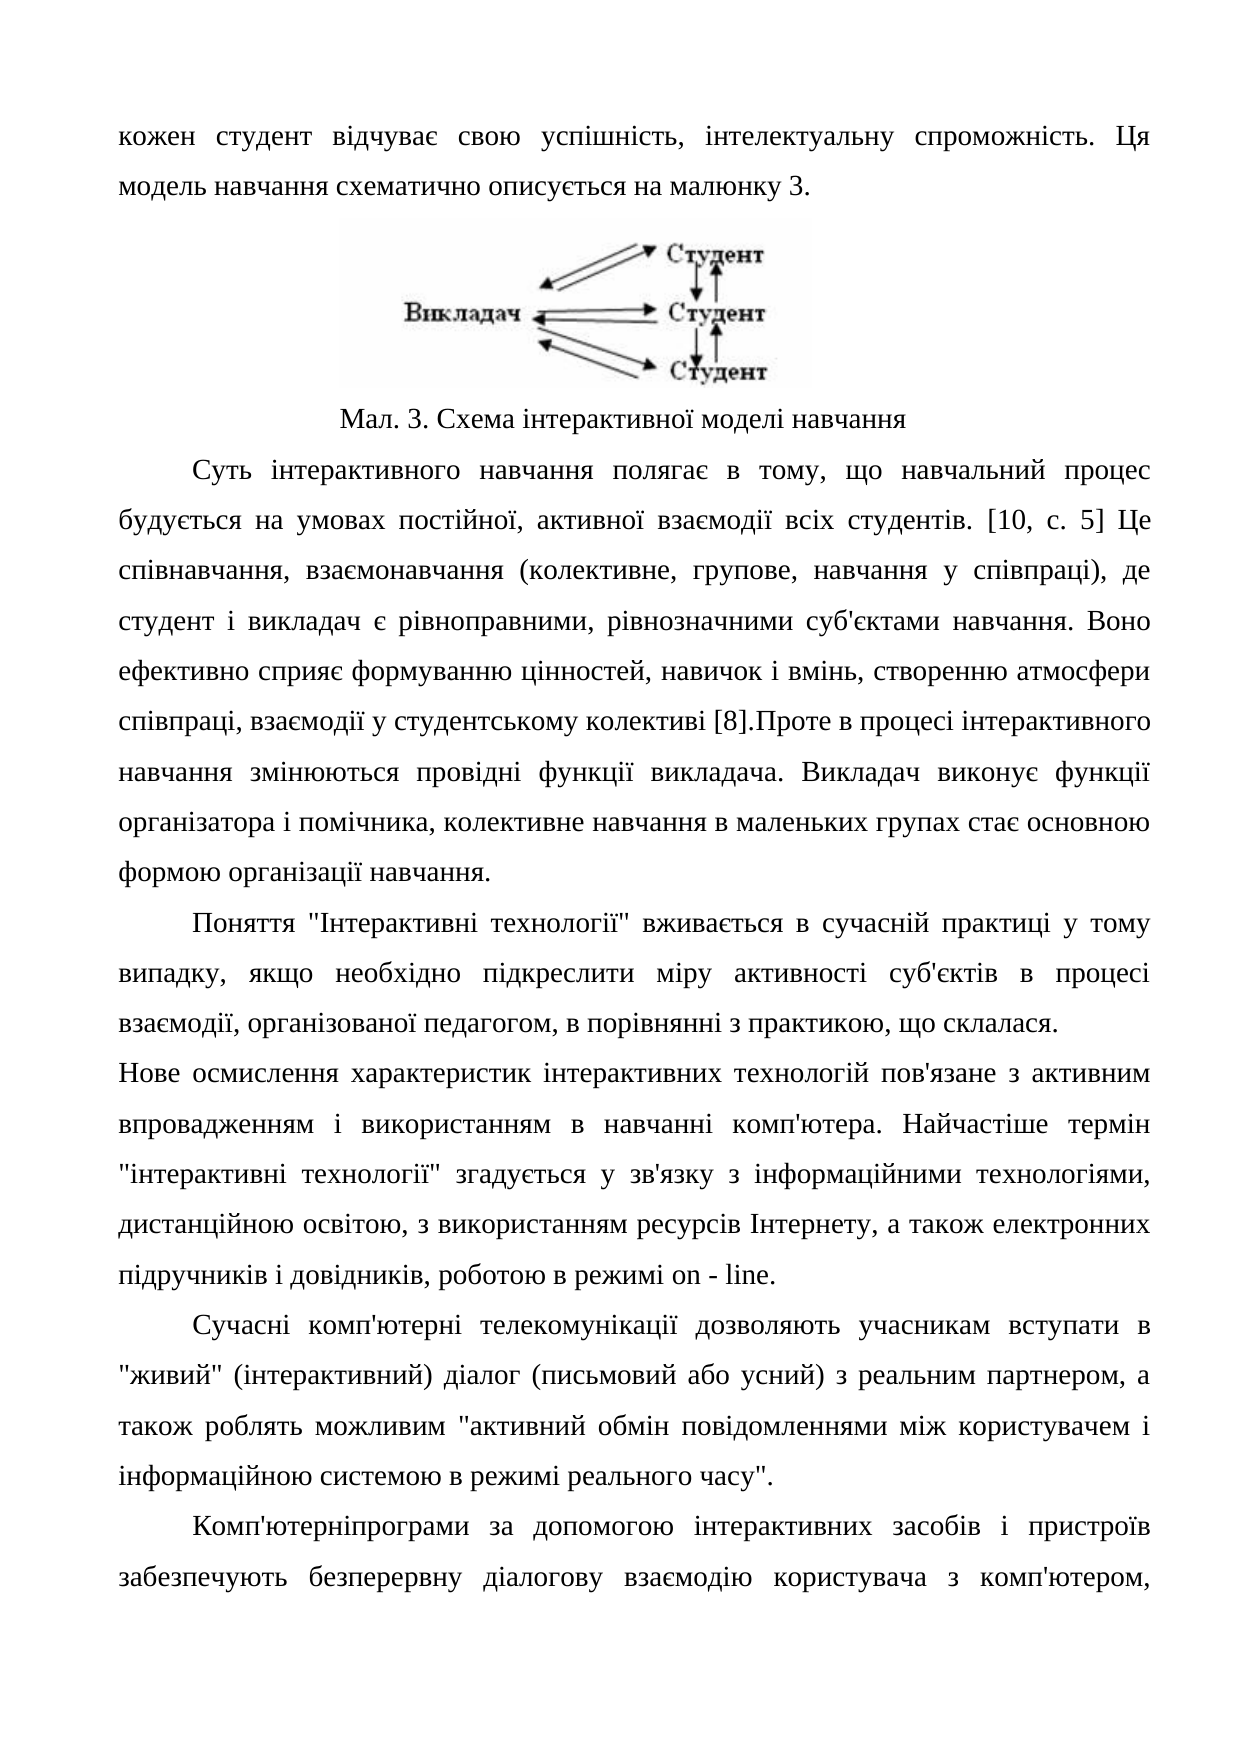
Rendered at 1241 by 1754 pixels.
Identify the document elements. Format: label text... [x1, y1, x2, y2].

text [118, 1508, 1152, 1592]
text Суть інтерактивного навчання полягає в тому, що навчальний процес будується на умовах постійної, активної взаємодії всіх студентів. [10, с. 5] Це співнавчання, взаємонавчання (колективне, групове, навчання у співпраці), де студент і викладач є рівноправними, рівнозначними суб'єктами навчання. Воно ефективно сприяє формуванню цінностей, навичок і вмінь, створенню атмосфери співпраці, взаємодії у студентському колективі [8].Проте в процесі інтерактивного навчання змінюються провідні функції викладача. Викладач виконує функції організатора і помічника, колективне навчання в маленьких групах стає основною формою організації навчання. [118, 452, 1152, 888]
text Нове осмислення характеристик інтерактивних технологій пов'язане з активним впровадженням і використанням в навчанні комп'ютера. Найчастіше термін "інтерактивні технології" згадується у зв'язку з інформаційними технологіями, дистанційною освітою, з використанням ресурсів Інтернету, а також електронних підручників і довідників, роботою в режимі on - line. [118, 1056, 1152, 1290]
text Мал. 3. Схема інтерактивної моделі навчання [266, 402, 1152, 435]
text Сучасні комп'ютерні телекомунікації дозволяють учасникам вступати в "живий" (інтерактивний) діалог (письмовий або усний) з реальним партнером, а також роблять можливим "активний обмін повідомленнями між користувачем і інформаційною системою в режимі реального часу". [118, 1307, 1152, 1492]
text Поняття "Інтерактивні технології" вживається в сучасній практиці у тому випадку, якщо необхідно підкреслити міру активності суб'єктів в процесі взаємодії, організованої педагогом, в порівнянні з практикою, що склалася. [118, 905, 1152, 1039]
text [118, 118, 1152, 202]
picture [339, 218, 812, 388]
